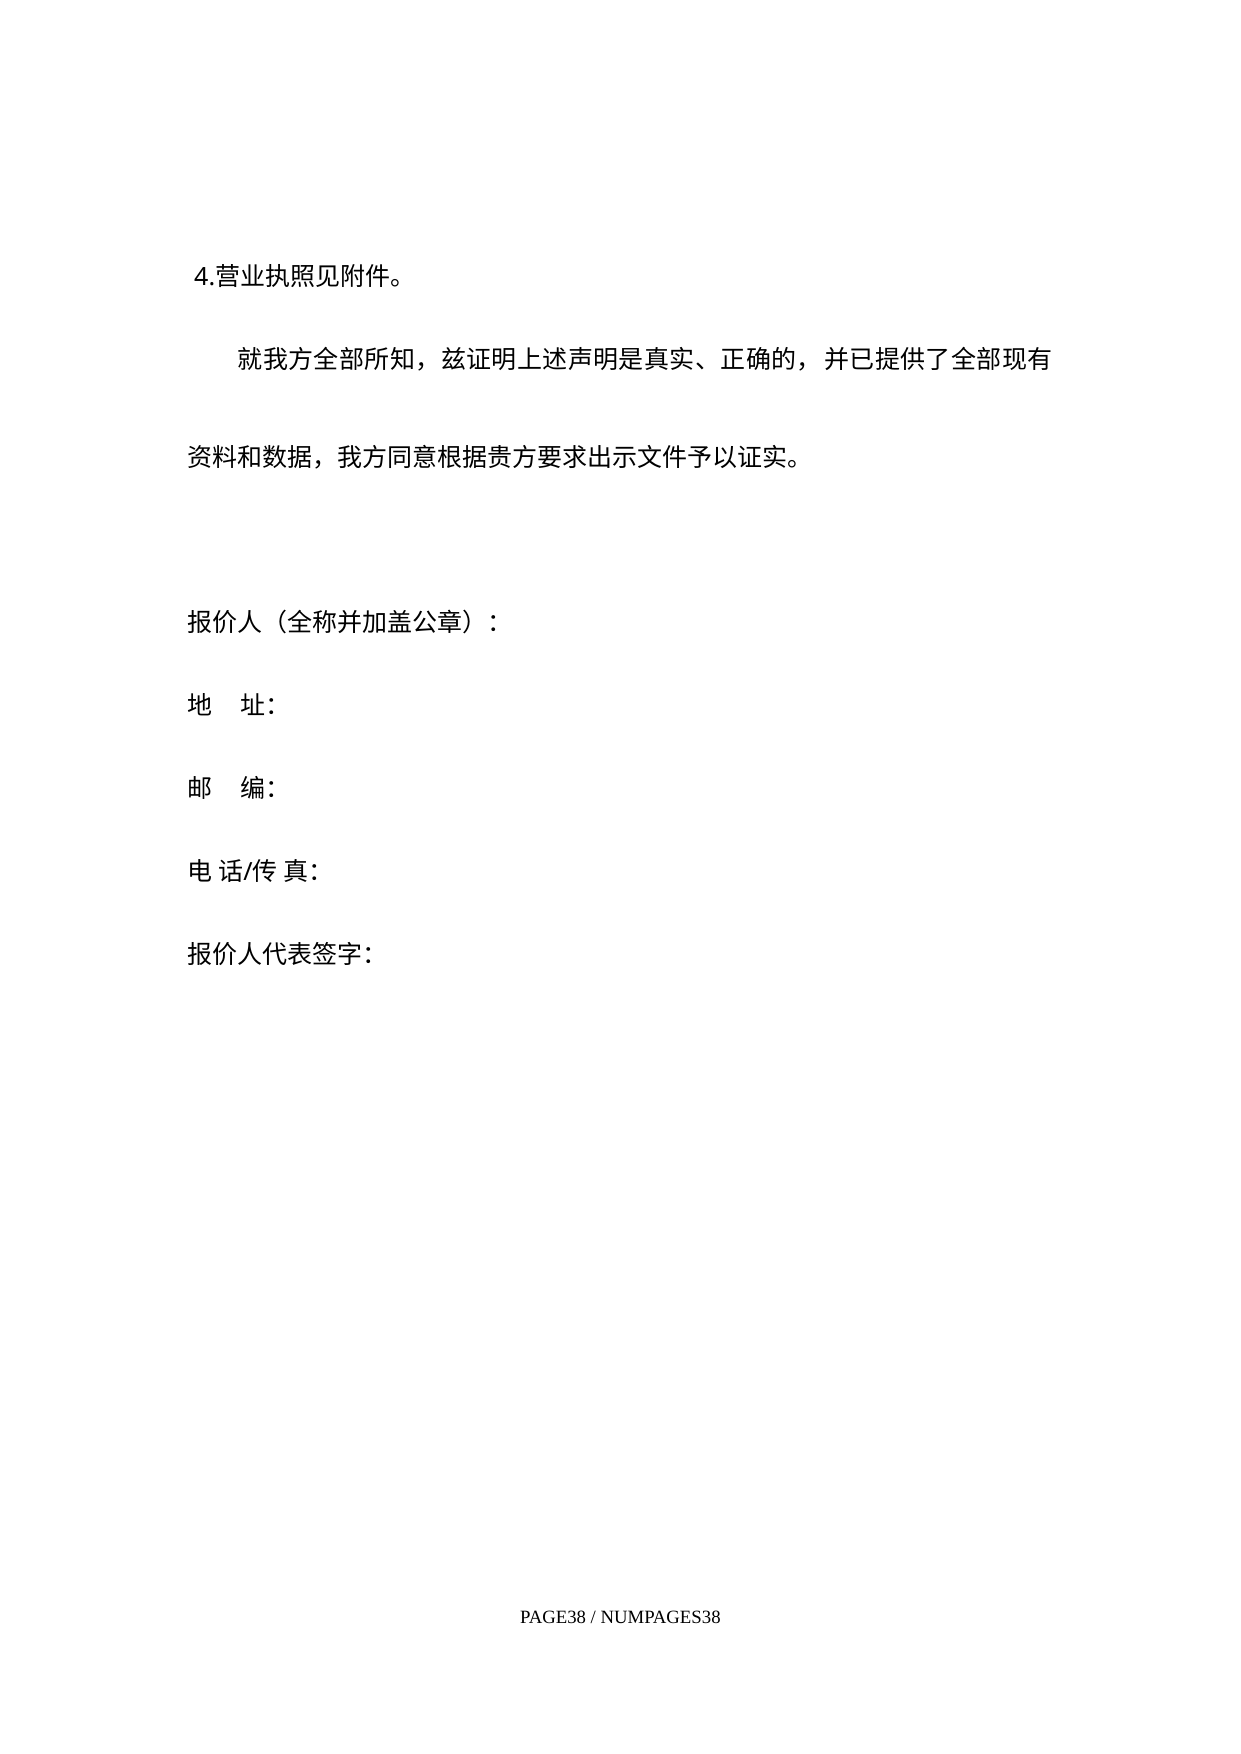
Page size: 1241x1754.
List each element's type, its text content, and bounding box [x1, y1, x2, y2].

text 电 话/传 真： [187, 837, 1053, 902]
text 4.营业执照见附件。 [187, 242, 1053, 307]
text 邮 编： [187, 754, 1053, 819]
text 地 址： [187, 671, 1053, 736]
text 就我方全部所知，兹证明上述声明是真实、正确的，并已提供了全部现有资料和数据，我方同意根据贵方要求出示文件予以证实。 [187, 325, 1053, 488]
text 报价人（全称并加盖公章）： [187, 588, 1053, 653]
text 报价人代表签字： [187, 920, 1053, 985]
